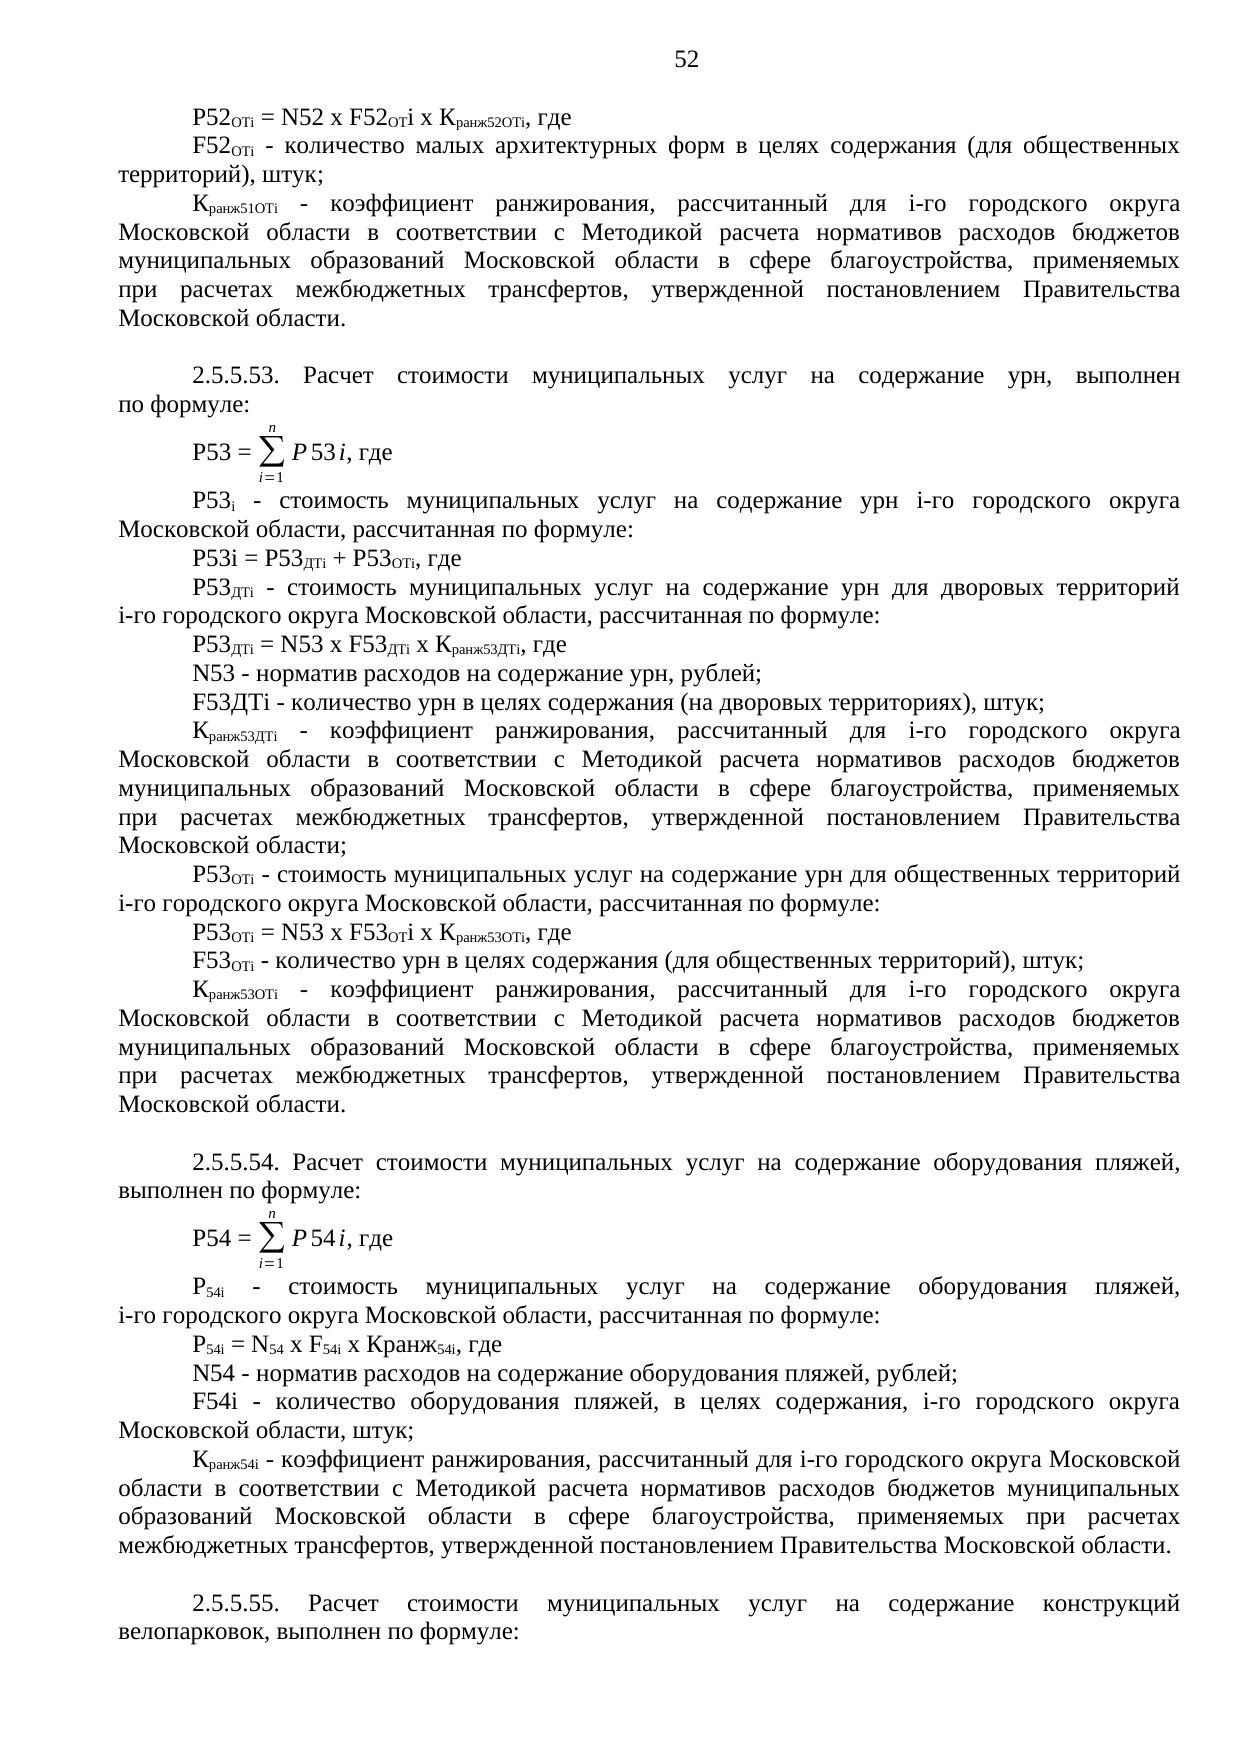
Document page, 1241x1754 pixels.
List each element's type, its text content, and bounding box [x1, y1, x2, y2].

text N53 - норматив расходов на содержание урн, рублей; [118, 658, 1181, 687]
text P53ОТi = N53 x F53ОТi x Кранж53ОТi, где [118, 917, 1181, 945]
text Кранж53ДТi - коэффициент ранжирования, рассчитанный для i-го городского округа Московской области в соответствии с Методикой расчета нормативов расходов бюджетов муниципальных образований Московской области в сфере благоустройства, применяемых при расчетах межбюджетных трансфертов, утвержденной постановлением Правительства Московской области; [118, 715, 1181, 859]
text Кранж51ОТi - коэффициент ранжирования, рассчитанный для i-го городского округа Московской области в соответствии с Методикой расчета нормативов расходов бюджетов муниципальных образований Московской области в сфере благоустройства, применяемых при расчетах межбюджетных трансфертов, утвержденной постановлением Правительства Московской области. [118, 188, 1181, 332]
text P52ОТi = N52 x F52ОТi x Кранж52ОТi, где [118, 102, 1181, 131]
text F53ДТi - количество урн в целях содержания (на дворовых территориях), штук; [118, 687, 1181, 715]
text Кранж54i - коэффициент ранжирования, рассчитанный для i-го городского округа Московской области в соответствии с Методикой расчета нормативов расходов бюджетов муниципальных образований Московской области в сфере благоустройства, применяемых при расчетах межбюджетных трансфертов, утвержденной постановлением Правительства Московской области. [118, 1444, 1181, 1559]
text P53ДТi = N53 x F53ДТi x Кранж53ДТi, где [118, 629, 1181, 658]
text P54i = N54 x F54i x Кранж54i, где [118, 1329, 1181, 1358]
text F54i - количество оборудования пляжей, в целях содержания, i-го городского округа Московской области, штук; [118, 1386, 1181, 1444]
text F52ОТi - количество малых архитектурных форм в целях содержания (для общественных территорий), штук; [118, 131, 1181, 188]
text N54 - норматив расходов на содержание оборудования пляжей, рублей; [118, 1358, 1181, 1386]
text P53ДТi - стоимость муниципальных услуг на содержание урн для дворовых территорий i-го городского округа Московской области, рассчитанная по формуле: [118, 572, 1181, 629]
text P53ОТi - стоимость муниципальных услуг на содержание урн для общественных территорий i-го городского округа Московской области, рассчитанная по формуле: [118, 859, 1181, 917]
text 2.5.5.55. Расчет стоимости муниципальных услуг на содержание конструкций велопарковок, выполнен по формуле: [118, 1588, 1181, 1645]
text 2.5.5.53. Расчет стоимости муниципальных услуг на содержание урн, выполнен по формуле: [118, 361, 1181, 418]
text 2.5.5.54. Расчет стоимости муниципальных услуг на содержание оборудования пляжей, выполнен по формуле: [118, 1147, 1181, 1204]
text P53 = , где [118, 418, 1181, 485]
text F53ОТi - количество урн в целях содержания (для общественных территорий), штук; [118, 945, 1181, 974]
text P53i - стоимость муниципальных услуг на содержание урн i-го городского округа Московской области, рассчитанная по формуле: [118, 485, 1181, 543]
text Кранж53ОТi - коэффициент ранжирования, рассчитанный для i-го городского округа Московской области в соответствии с Методикой расчета нормативов расходов бюджетов муниципальных образований Московской области в сфере благоустройства, применяемых при расчетах межбюджетных трансфертов, утвержденной постановлением Правительства Московской области. [118, 974, 1181, 1118]
text P54 = , где [118, 1204, 1181, 1271]
text P53i = P53ДТi + P53ОТi, где [118, 543, 1181, 572]
text P54i - стоимость муниципальных услуг на содержание оборудования пляжей, i-го городского округа Московской области, рассчитанная по формуле: [118, 1271, 1181, 1329]
